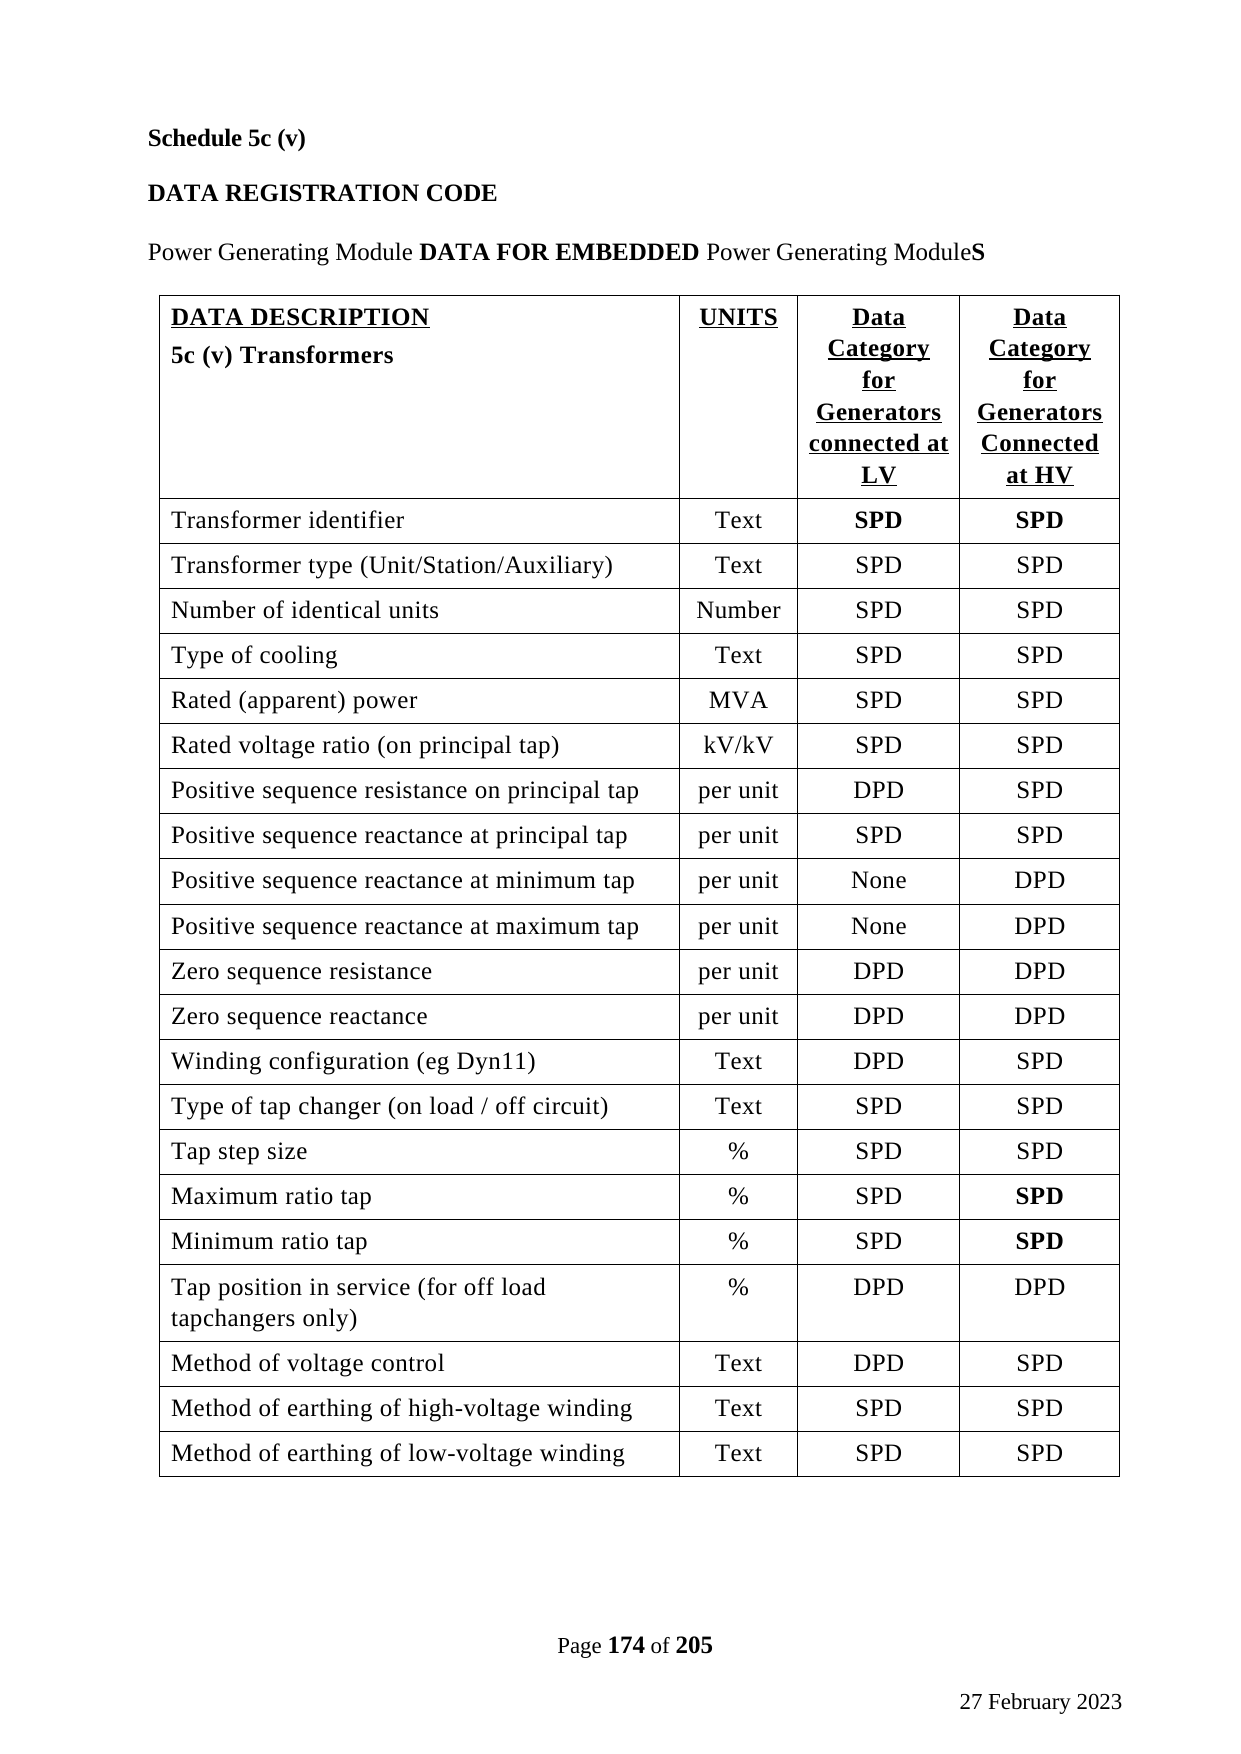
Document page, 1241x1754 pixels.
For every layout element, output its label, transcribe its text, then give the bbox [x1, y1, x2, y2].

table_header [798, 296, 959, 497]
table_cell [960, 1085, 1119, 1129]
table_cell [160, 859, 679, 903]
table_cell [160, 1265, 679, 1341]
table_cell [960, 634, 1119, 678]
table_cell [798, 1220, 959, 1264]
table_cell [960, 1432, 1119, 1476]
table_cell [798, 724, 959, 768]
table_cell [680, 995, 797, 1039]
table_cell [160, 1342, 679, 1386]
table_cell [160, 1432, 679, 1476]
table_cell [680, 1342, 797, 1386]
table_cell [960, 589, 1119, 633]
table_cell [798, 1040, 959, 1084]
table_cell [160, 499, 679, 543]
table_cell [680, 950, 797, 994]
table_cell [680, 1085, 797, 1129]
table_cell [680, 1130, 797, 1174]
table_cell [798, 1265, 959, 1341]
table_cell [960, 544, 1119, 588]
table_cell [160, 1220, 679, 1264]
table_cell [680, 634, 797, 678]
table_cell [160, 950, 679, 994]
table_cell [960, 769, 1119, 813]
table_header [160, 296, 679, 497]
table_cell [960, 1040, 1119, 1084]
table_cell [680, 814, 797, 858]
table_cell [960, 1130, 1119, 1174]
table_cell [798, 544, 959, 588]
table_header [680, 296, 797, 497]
text REGISTRATION CODE [148, 178, 1122, 207]
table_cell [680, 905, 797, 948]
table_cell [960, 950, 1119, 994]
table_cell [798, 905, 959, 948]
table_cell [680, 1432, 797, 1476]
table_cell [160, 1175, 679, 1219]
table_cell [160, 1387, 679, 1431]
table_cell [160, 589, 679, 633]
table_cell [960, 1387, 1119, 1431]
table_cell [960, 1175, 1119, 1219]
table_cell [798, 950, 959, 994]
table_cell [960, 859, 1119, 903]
subtitle Schedule 5c (v) [148, 123, 1122, 151]
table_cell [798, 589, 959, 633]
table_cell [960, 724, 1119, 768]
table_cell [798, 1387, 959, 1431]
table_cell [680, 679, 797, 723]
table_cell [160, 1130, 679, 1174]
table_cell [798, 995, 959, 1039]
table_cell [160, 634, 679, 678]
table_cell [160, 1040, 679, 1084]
text Power Generating Module FOR EMBEDDED Power Generating ModuleS [148, 237, 1122, 265]
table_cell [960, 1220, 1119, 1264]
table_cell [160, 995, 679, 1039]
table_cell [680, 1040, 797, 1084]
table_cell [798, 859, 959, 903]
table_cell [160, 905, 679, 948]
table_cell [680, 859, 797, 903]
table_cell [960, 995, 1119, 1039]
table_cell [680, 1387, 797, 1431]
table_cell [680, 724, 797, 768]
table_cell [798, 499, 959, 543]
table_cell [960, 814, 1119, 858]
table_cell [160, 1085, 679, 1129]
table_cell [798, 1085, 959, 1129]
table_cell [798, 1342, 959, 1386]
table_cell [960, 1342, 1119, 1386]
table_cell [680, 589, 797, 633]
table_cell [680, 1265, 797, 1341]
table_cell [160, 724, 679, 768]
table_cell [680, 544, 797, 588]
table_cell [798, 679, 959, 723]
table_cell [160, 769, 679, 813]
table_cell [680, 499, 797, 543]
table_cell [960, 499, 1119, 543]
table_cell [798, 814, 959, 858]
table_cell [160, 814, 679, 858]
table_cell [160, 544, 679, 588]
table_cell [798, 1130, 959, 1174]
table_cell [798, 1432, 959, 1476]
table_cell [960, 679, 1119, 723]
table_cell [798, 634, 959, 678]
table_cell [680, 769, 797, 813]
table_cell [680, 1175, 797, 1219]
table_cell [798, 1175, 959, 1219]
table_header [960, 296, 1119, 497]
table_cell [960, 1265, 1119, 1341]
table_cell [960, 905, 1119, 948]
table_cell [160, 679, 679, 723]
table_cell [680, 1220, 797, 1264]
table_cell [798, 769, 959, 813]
